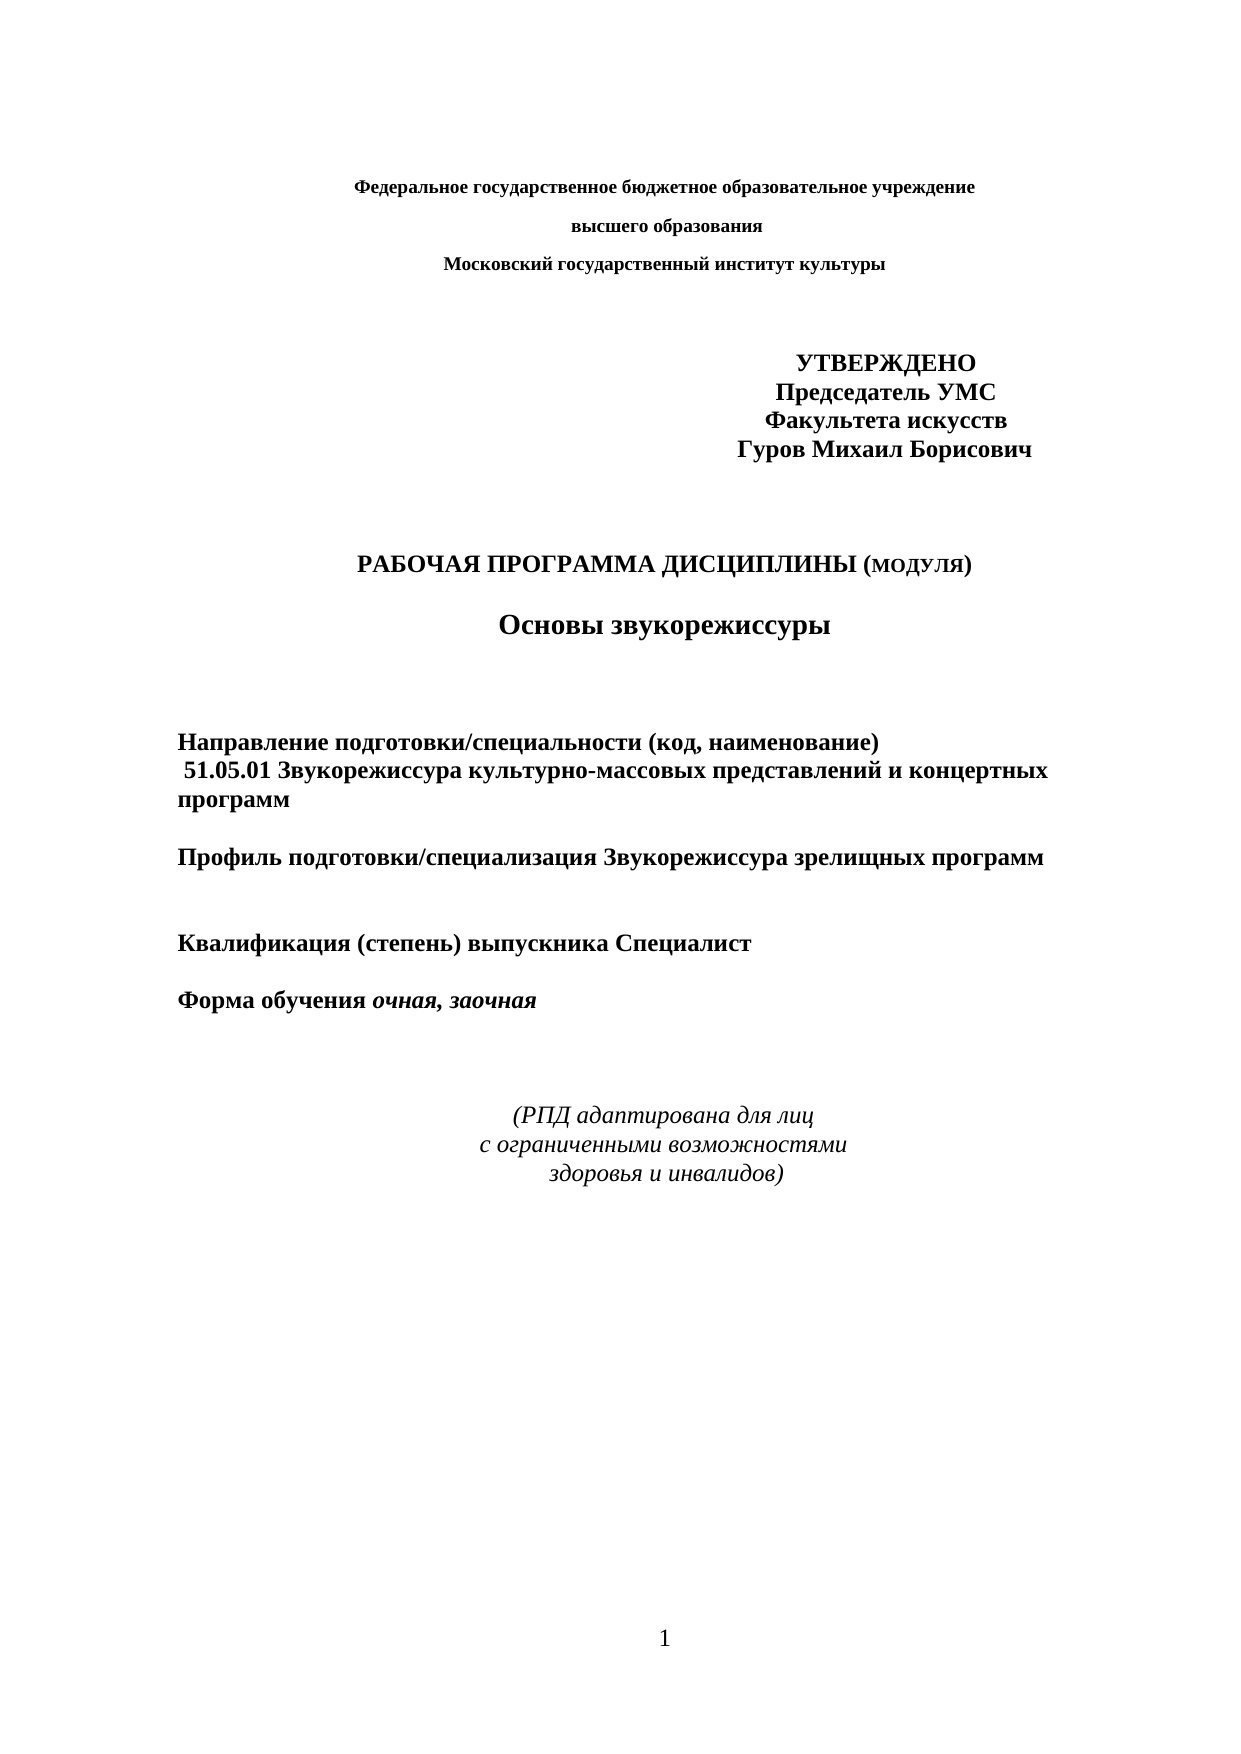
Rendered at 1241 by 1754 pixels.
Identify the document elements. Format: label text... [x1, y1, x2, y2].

text Направление подготовки/специальности (код, наименование) [177, 727, 1152, 755]
text (РПД адаптирована для лиц [177, 1100, 1152, 1129]
text Форма обучения очная, заочная [177, 985, 1152, 1014]
text высшего образования [177, 214, 1152, 252]
table_header Основы звукорежиссуры [269, 607, 1059, 669]
text Квалификация (степень) выпускника Специалист [177, 928, 1152, 957]
table_header УТВЕРЖДЕНО Председатель УМС Факультета искусств Гуров Михаил Борисович [665, 348, 1107, 463]
text РАБОЧАЯ ПРОГРАММА ДИСЦИПЛИНЫ (модуля) [177, 549, 1152, 578]
text Федеральное государственное бюджетное образовательное учреждение [177, 176, 1152, 214]
text Московский государственный институт культуры [177, 252, 1152, 291]
text Профиль подготовки/специализация Звукорежиссура зрелищных программ [177, 842, 1152, 870]
text 51.05.01 Звукорежиссура культурно-массовых представлений и концертных программ [177, 755, 1152, 813]
text с ограниченными возможностями [177, 1129, 1152, 1158]
text здоровья и инвалидов) [177, 1158, 1152, 1187]
